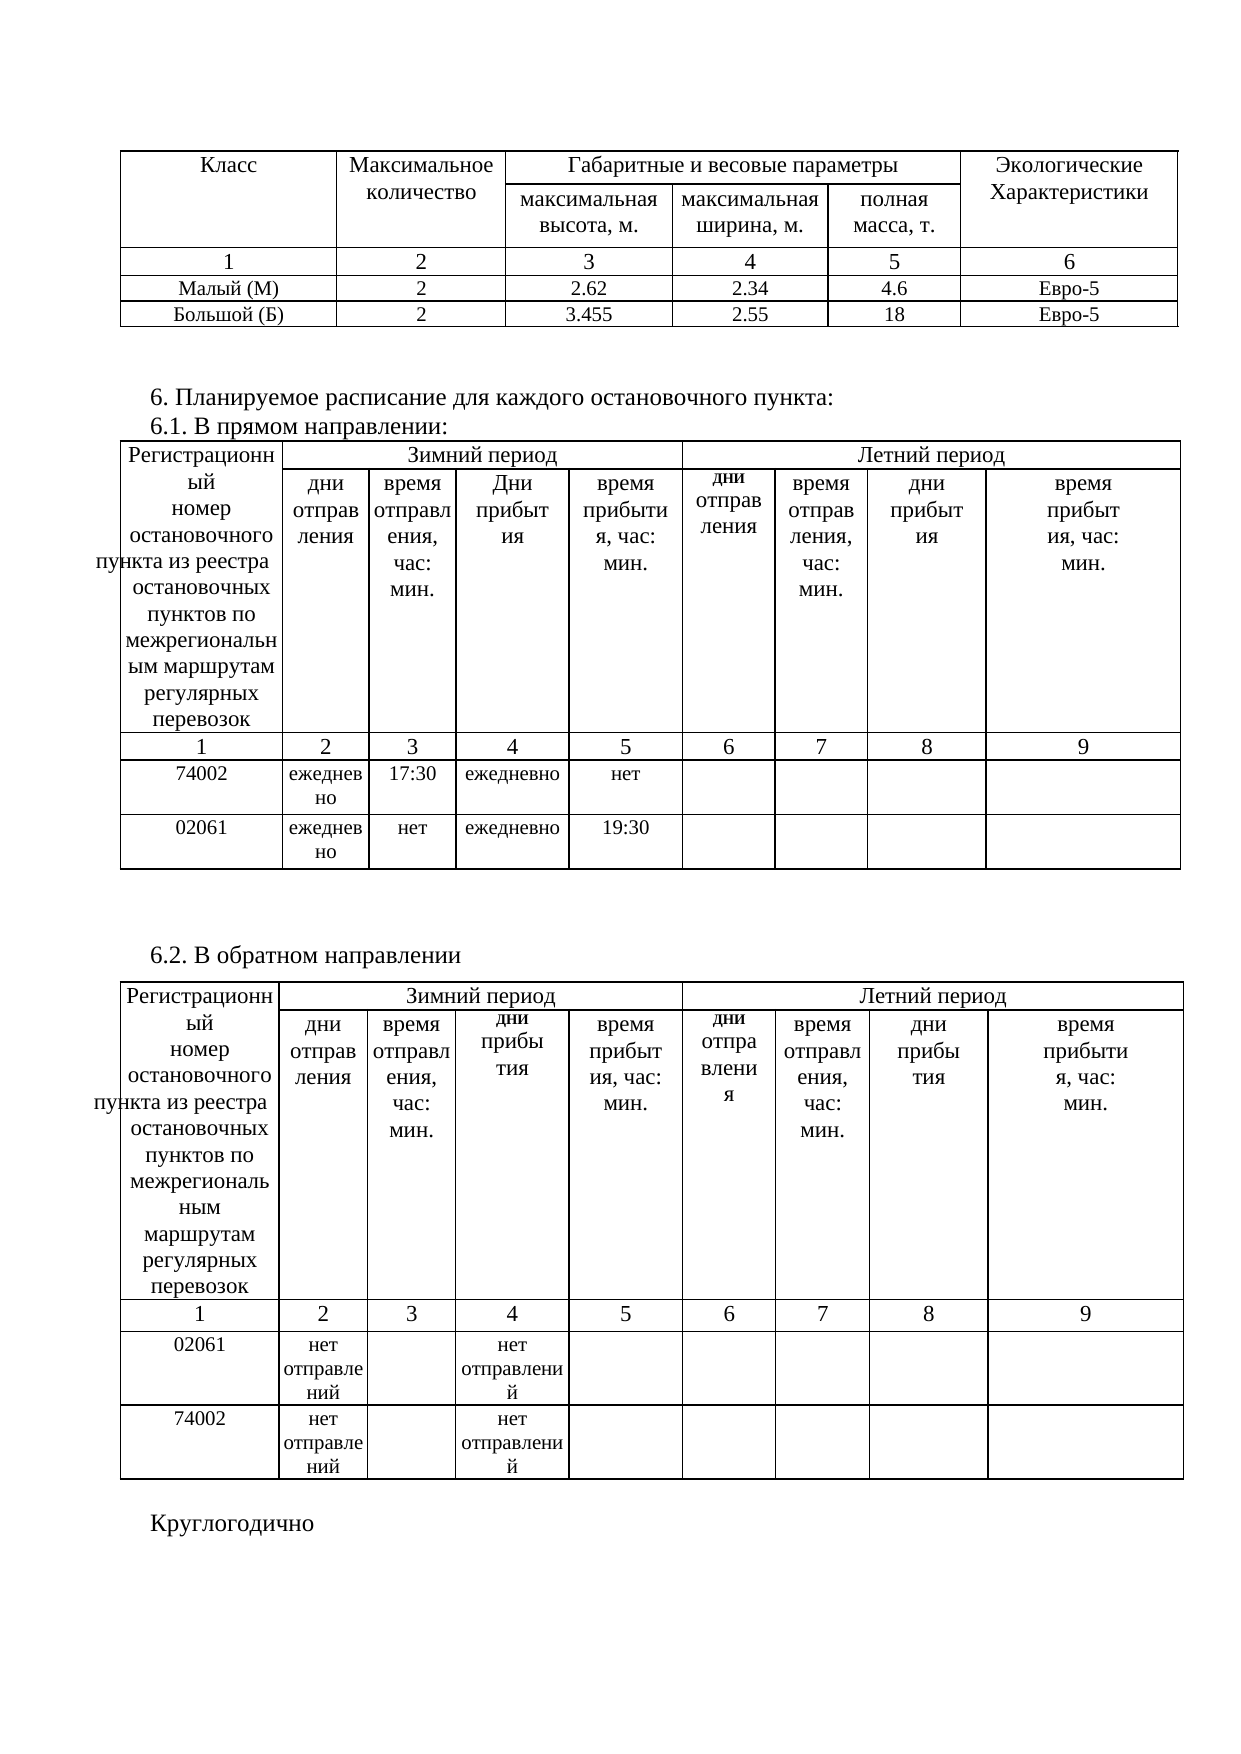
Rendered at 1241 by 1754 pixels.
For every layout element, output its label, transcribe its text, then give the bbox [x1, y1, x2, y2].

table_cell [776, 815, 867, 868]
table_cell 2 [337, 276, 505, 300]
table_cell [683, 1332, 775, 1404]
table_cell [570, 1406, 682, 1478]
table_cell время прибыт ия, час: мин. [987, 470, 1180, 731]
table_cell 4 [456, 1300, 568, 1331]
table_cell [776, 1332, 869, 1404]
table_cell нет отправлений [456, 1406, 568, 1478]
table_cell ДНИ отправ ления [683, 470, 774, 731]
table_cell дни отправ ления [280, 1011, 367, 1299]
table_cell [776, 1406, 869, 1478]
table_header Летний период [683, 983, 1183, 1009]
table_cell [368, 1332, 455, 1404]
table_cell дни прибыт ия [868, 470, 985, 731]
table_cell [987, 761, 1180, 814]
table_cell [683, 761, 774, 814]
table_cell [683, 815, 774, 868]
table_cell нет [370, 815, 455, 868]
table_cell 2.55 [673, 302, 827, 326]
table_cell 6 [683, 733, 774, 759]
table_header Летний период [683, 442, 1180, 468]
table_cell Евро-5 [961, 302, 1177, 326]
table_cell 17:30 [370, 761, 455, 814]
text 6.2. В обратном направлении [150, 940, 1090, 968]
table_cell [870, 1332, 987, 1404]
table_cell [989, 1406, 1183, 1478]
table_cell максимальная высота, м. [506, 185, 672, 247]
table_cell 3 [370, 733, 455, 759]
table_cell время отправ ления, час: мин. [776, 470, 867, 731]
table_cell [683, 1406, 775, 1478]
table_cell Малый (М) [121, 276, 336, 300]
table_cell 4.6 [829, 276, 960, 300]
table_header Регистрационный номер остановочного пункта из реестра остановочных пунктов по межрегиональным маршрутам регулярных перевозок [121, 442, 282, 731]
table_cell ДНИ прибы тия [456, 1011, 568, 1299]
table_cell 5 [570, 733, 682, 759]
table_cell 3.455 [506, 302, 672, 326]
table_cell [868, 815, 985, 868]
table_header Регистрационный номер остановочного пункта из реестра остановочных пунктов по межрегиональным маршрутам регулярных перевозок [121, 983, 278, 1299]
table_cell 4 [673, 248, 827, 274]
table_cell 2 [283, 733, 368, 759]
table_cell полная масса, т. [829, 185, 960, 247]
table_header Зимний период [280, 983, 682, 1009]
table_cell [868, 761, 985, 814]
text Круглогодично [150, 1508, 1090, 1537]
table_cell ежедневно [457, 761, 568, 814]
table_cell 9 [987, 733, 1180, 759]
table_cell [368, 1406, 455, 1478]
table_cell 6 [683, 1300, 775, 1331]
table_cell Большой (Б) [121, 302, 336, 326]
table_header Габаритные и весовые параметры [506, 152, 960, 183]
table_cell 2 [337, 248, 505, 274]
table_header Зимний период [283, 442, 682, 468]
table_cell 8 [870, 1300, 987, 1331]
table_cell время прибыти я, час: мин. [989, 1011, 1183, 1299]
table_cell [570, 1332, 682, 1404]
table_cell время прибыти я, час: мин. [570, 470, 682, 731]
table_cell ДНИ отпра влени я [683, 1011, 775, 1299]
table_cell [870, 1406, 987, 1478]
table_cell дни отправ ления [283, 470, 368, 731]
table_cell 4 [457, 733, 568, 759]
table_cell 02061 [121, 1332, 278, 1404]
table_cell 2.34 [673, 276, 827, 300]
table_cell 8 [868, 733, 985, 759]
table_cell 18 [829, 302, 960, 326]
text 6. Планируемое расписание для каждого остановочного пункта: [150, 382, 1090, 411]
table_cell нет отправлений [280, 1332, 367, 1404]
table_cell 9 [989, 1300, 1183, 1331]
table_cell нет отправлений [456, 1332, 568, 1404]
table_cell 3 [368, 1300, 455, 1331]
table_cell дни прибы тия [870, 1011, 987, 1299]
table_cell ежедневно [283, 815, 368, 868]
table_cell [989, 1332, 1183, 1404]
table_cell Дни прибыт ия [457, 470, 568, 731]
table_cell 02061 [121, 815, 282, 868]
table_cell 1 [121, 1300, 278, 1331]
table_cell [987, 815, 1180, 868]
table_cell 2 [280, 1300, 367, 1331]
table_cell 6 [961, 248, 1177, 274]
table_cell ежедневно [283, 761, 368, 814]
table_cell время отправл ения, час: мин. [370, 470, 455, 731]
table_cell 5 [570, 1300, 682, 1331]
table_cell 3 [506, 248, 672, 274]
table_cell ежедневно [457, 815, 568, 868]
table_cell 1 [121, 248, 336, 274]
table_cell Евро-5 [961, 276, 1177, 300]
table_cell нет отправлений [280, 1406, 367, 1478]
table_cell 7 [776, 733, 867, 759]
table_cell время отправл ения, час: мин. [368, 1011, 455, 1299]
table_cell 74002 [121, 761, 282, 814]
table_cell [776, 761, 867, 814]
table_cell 5 [829, 248, 960, 274]
table_cell нет [570, 761, 682, 814]
table_cell время прибыт ия, час: мин. [570, 1011, 682, 1299]
table_header Максимальное количество [337, 152, 505, 247]
table_cell 19:30 [570, 815, 682, 868]
table_cell 74002 [121, 1406, 278, 1478]
table_cell 1 [121, 733, 282, 759]
table_header Класс [121, 152, 336, 247]
table_cell 2 [337, 302, 505, 326]
table_cell максимальная ширина, м. [673, 185, 827, 247]
table_cell 2.62 [506, 276, 672, 300]
table_cell 7 [776, 1300, 869, 1331]
table_header Экологические Характеристики [961, 152, 1177, 247]
table_cell время отправл ения, час: мин. [776, 1011, 869, 1299]
text 6.1. В прямом направлении: [150, 411, 1090, 440]
